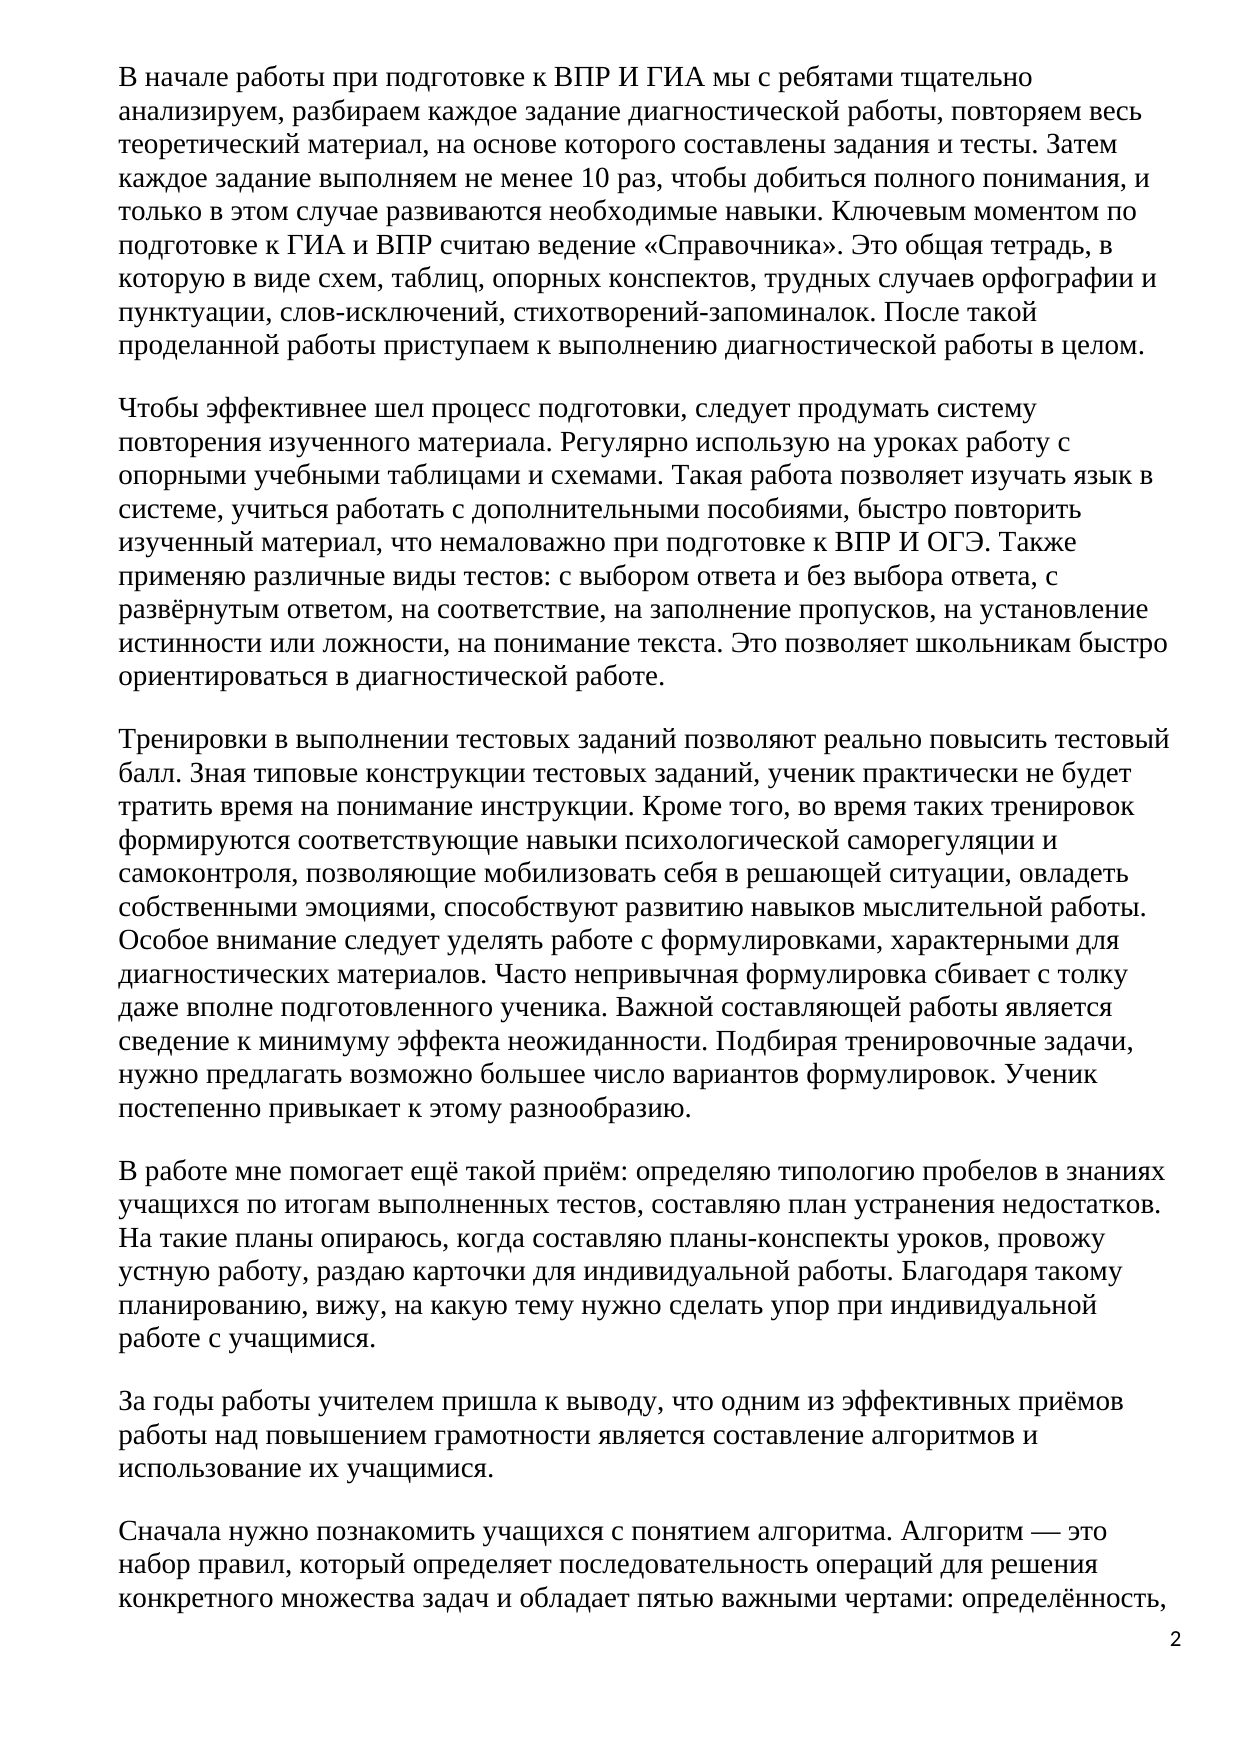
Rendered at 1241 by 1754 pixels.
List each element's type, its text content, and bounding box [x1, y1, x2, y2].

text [118, 1513, 1181, 1614]
text За годы работы учителем пришла к выводу, что одним из эффективных приёмов работы над повышением грамотности является составление алгоритмов и использование их учащимися. [118, 1383, 1181, 1484]
text Чтобы эффективнее шел процесс подготовки, следует продумать систему повторения изученного материала. Регулярно использую на уроках работу с опорными учебными таблицами и схемами. Такая работа позволяет изучать язык в системе, учиться работать с дополнительными пособиями, быстро повторить изученный материал, что немаловажно при подготовке к ВПР И ОГЭ. Также применяю различные виды тестов: с выбором ответа и без выбора ответа, с развёрнутым ответом, на соответствие, на заполнение пропусков, на установление истинности или ложности, на понимание текста. Это позволяет школьникам быстро ориентироваться в диагностической работе. [118, 390, 1181, 692]
text Тренировки в выполнении тестовых заданий позволяют реально повысить тестовый балл. Зная типовые конструкции тестовых заданий, ученик практически не будет тратить время на понимание инструкции. Кроме того, во время таких тренировок формируются соответствующие навыки психологической саморегуляции и самоконтроля, позволяющие мобилизовать себя в решающей ситуации, овладеть собственными эмоциями, способствуют развитию навыков мыслительной работы. Особое внимание следует уделять работе с формулировками, характерными для диагностических материалов. Часто непривычная формулировка сбивает с толку даже вполне подготовленного ученика. Важной составляющей работы является сведение к минимуму эффекта неожиданности. Подбирая тренировочные задачи, нужно предлагать возможно большее число вариантов формулировок. Ученик постепенно привыкает к этому разнообразию. [118, 721, 1181, 1124]
text В начале работы при подготовке к ВПР И ГИА мы с ребятами тщательно анализируем, разбираем каждое задание диагностической работы, повторяем весь теоретический материал, на основе которого составлены задания и тесты. Затем каждое задание выполняем не менее 10 раз, чтобы добиться полного понимания, и только в этом случае развиваются необходимые навыки. Ключевым моментом по подготовке к ГИА и ВПР считаю ведение «Справочника». Это общая тетрадь, в которую в виде схем, таблиц, опорных конспектов, трудных случаев орфографии и пунктуации, слов-исключений, стихотворений-запоминалок. После такой проделанной работы приступаем к выполнению диагностической работы в целом. [118, 59, 1181, 361]
text В работе мне помогает ещё такой приём: определяю типологию пробелов в знаниях учащихся по итогам выполненных тестов, составляю план устранения недостатков. На такие планы опираюсь, когда составляю планы-конспекты уроков, провожу устную работу, раздаю карточки для индивидуальной работы. Благодаря такому планированию, вижу, на какую тему нужно сделать упор при индивидуальной работе с учащимися. [118, 1153, 1181, 1354]
